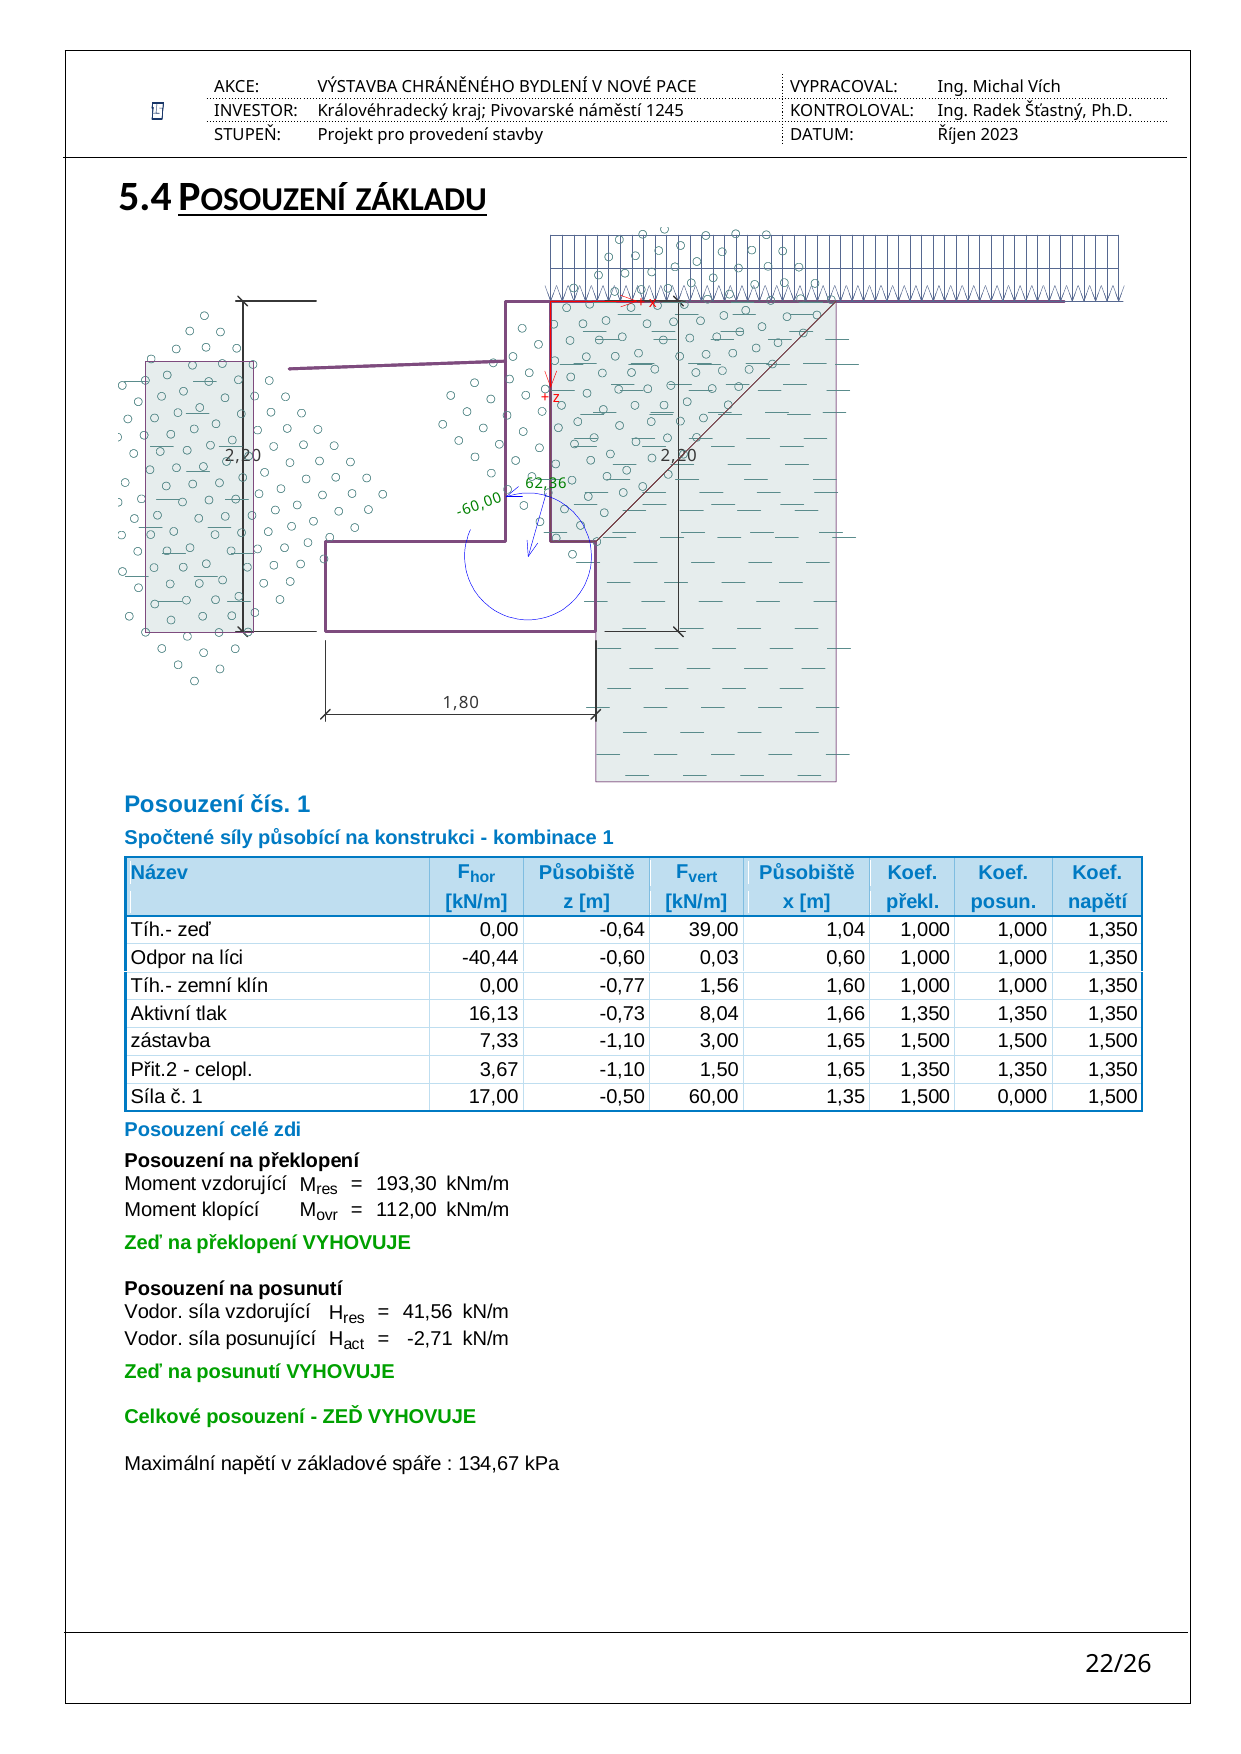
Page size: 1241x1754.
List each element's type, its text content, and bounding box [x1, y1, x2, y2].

subtitle Posouzení základu [118, 170, 1152, 221]
